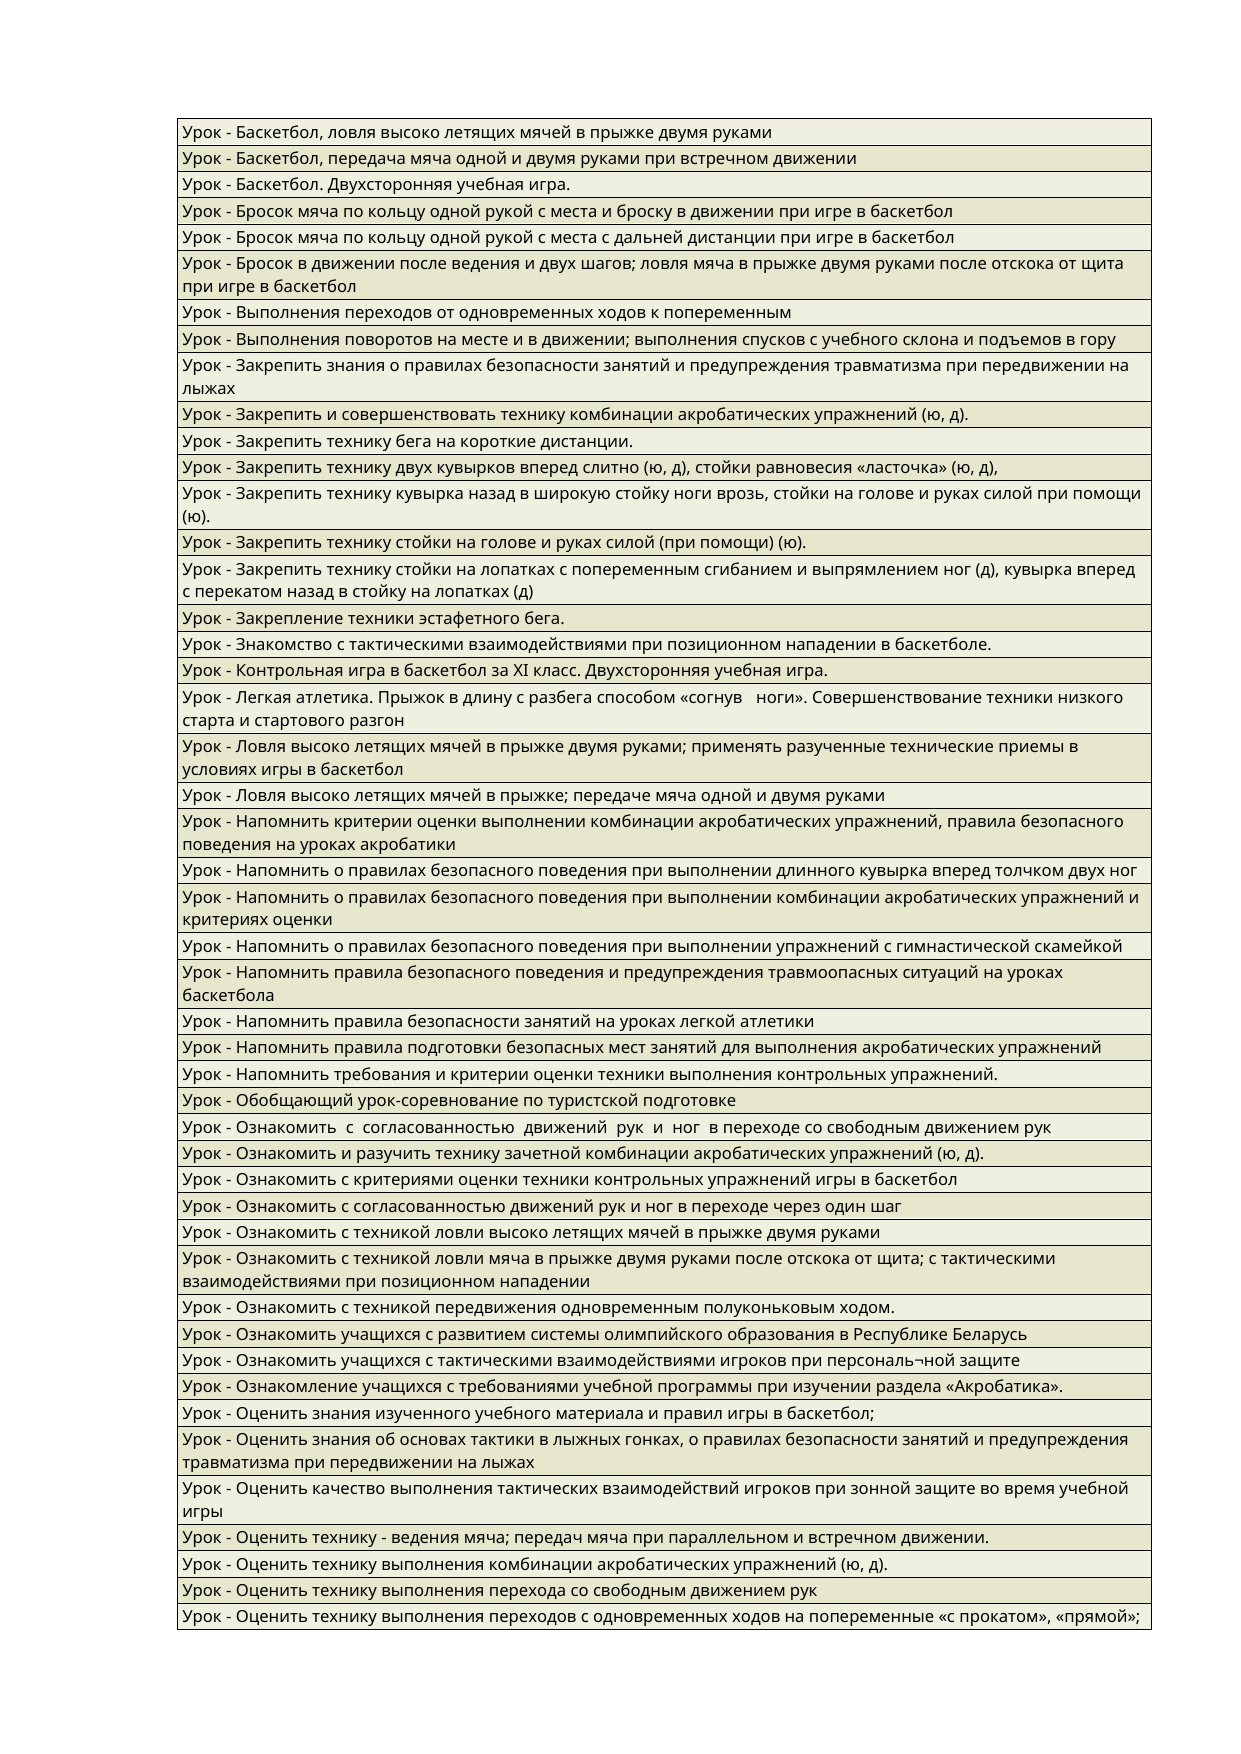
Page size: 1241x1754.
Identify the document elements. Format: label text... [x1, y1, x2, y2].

table_cell Урок - Напомнить о правилах безопасного поведения при выполнении комбинации акробатических упражнений и критериях оценки [178, 884, 1151, 932]
table_cell Урок - Ознакомить с согласованностью движений рук и ног в переходе со свободным движением рук [178, 1114, 1151, 1139]
table_cell Урок - Напомнить о правилах безопасного поведения при выполнении упражнений с гимнастической скамейкой [178, 933, 1151, 959]
table_cell Урок - Баскетбол. Двухсторонняя учебная игра. [178, 172, 1151, 197]
table_cell Урок - Контрольная игра в баскетбол за XI класс. Двухсторонняя учебная игра. [178, 658, 1151, 683]
table_cell Урок - Закрепить технику бега на короткие дистанции. [178, 428, 1151, 453]
table_cell Урок - Бросок мяча по кольцу одной рукой с места с дальней дистанции при игре в баскетбол [178, 225, 1151, 250]
table_cell Урок - Напомнить требования и критерии оценки техники выполнения контрольных упражнений. [178, 1061, 1151, 1087]
table_cell Урок - Оценить технику - ведения мяча; передач мяча при параллельном и встречном движении. [178, 1525, 1151, 1550]
table_cell Урок - Напомнить правила подготовки безопасных мест занятий для выполнения акробатических упражнений [178, 1035, 1151, 1060]
table_cell Урок - Выполнения поворотов на месте и в движении; выполнения спусков с учебного склона и подъемов в гору [178, 326, 1151, 352]
table_cell Урок - Легкая атлетика. Прыжок в длину с разбега способом «согнув ноги». Совершенствование техники низкого старта и стартового разгон [178, 684, 1151, 732]
table_cell Урок - Закрепить знания о правилах безопасности занятий и предупреждения травматизма при передвижении на лыжах [178, 353, 1151, 401]
table_cell Урок - Ознакомить с техникой ловли мяча в прыжке двумя руками после отскока от щита; с тактическими взаимодействиями при позиционном нападении [178, 1246, 1151, 1294]
table_cell Урок - Знакомство с тактическими взаимодействиями при позиционном нападении в баскетболе. [178, 632, 1151, 657]
table_cell Урок - Закрепить технику стойки на голове и руках силой (при помощи) (ю). [178, 530, 1151, 555]
table_cell Урок - Закрепить и совершенствовать технику комбинации акробатических упражнений (ю, д). [178, 402, 1151, 427]
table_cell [178, 1604, 1151, 1629]
table_cell Урок - Оценить знания об основах тактики в лыжных гонках, о правилах безопасности занятий и предупреждения травматизма при передвижении на лыжах [178, 1427, 1151, 1475]
table_cell Урок - Ловля высоко летящих мячей в прыжке двумя руками; применять разученные технические приемы в условиях игры в баскетбол [178, 734, 1151, 781]
table_cell Урок - Баскетбол, передача мяча одной и двумя руками при встречном движении [178, 146, 1151, 171]
table_cell Урок - Закрепить технику кувырка назад в широкую стойку ноги врозь, стойки на голове и руках силой при помощи (ю). [178, 481, 1151, 529]
table_cell Урок - Напомнить правила безопасного поведения и предупреждения травмоопасных ситуаций на уроках баскетбола [178, 960, 1151, 1008]
table_cell Урок - Баскетбол, ловля высоко летящих мячей в прыжке двумя руками [178, 119, 1151, 144]
table_cell Урок - Напомнить правила безопасности занятий на уроках легкой атлетики [178, 1009, 1151, 1034]
table_cell Урок - Ознакомление учащихся с требованиями учебной программы при изучении раздела «Акробатика». [178, 1374, 1151, 1399]
table_cell Урок - Бросок мяча по кольцу одной рукой с места и броску в движении при игре в баскетбол [178, 198, 1151, 223]
table_cell Урок - Бросок в движении после ведения и двух шагов; ловля мяча в прыжке двумя руками после отскока от щита при игре в баскетбол [178, 251, 1151, 299]
table_cell Урок - Ознакомить с техникой ловли высоко летящих мячей в прыжке двумя руками [178, 1220, 1151, 1245]
table_cell Урок - Обобщающий урок-соревнование по туристской подготовке [178, 1088, 1151, 1113]
table_cell Урок - Ознакомить с техникой передвижения одновременным полуконьковым ходом. [178, 1295, 1151, 1320]
table_cell Урок - Выполнения переходов от одновременных ходов к попеременным [178, 300, 1151, 325]
table_cell Урок - Оценить качество выполнения тактических взаимодействий игроков при зонной защите во время учебной игры [178, 1476, 1151, 1524]
table_cell Урок - Ознакомить учащихся с развитием системы олимпийского образования в Республике Беларусь [178, 1321, 1151, 1347]
table_cell Урок - Закрепить технику стойки на лопатках с попеременным сгибанием и выпрямлением ног (д), кувырка вперед с перекатом назад в стойку на лопатках (д) [178, 556, 1151, 604]
table_cell Урок - Ознакомить и разучить технику зачетной комбинации акробатических упражнений (ю, д). [178, 1141, 1151, 1166]
table_cell Урок - Закрепление техники эстафетного бега. [178, 605, 1151, 631]
table_cell Урок - Ознакомить с критериями оценки техники контрольных упражнений игры в баскетбол [178, 1167, 1151, 1192]
table_cell Урок - Оценить знания изученного учебного материала и правил игры в баскетбол; [178, 1400, 1151, 1426]
table_cell Урок - Ознакомить учащихся с тактическими взаимодействиями игроков при персональ¬ной защите [178, 1348, 1151, 1373]
table_cell Урок - Оценить технику выполнения перехода со свободным движением рук [178, 1578, 1151, 1603]
table_cell Урок - Ознакомить с согласованностью движений рук и ног в переходе через один шаг [178, 1193, 1151, 1218]
table_cell Урок - Ловля высоко летящих мячей в прыжке; передаче мяча одной и двумя руками [178, 783, 1151, 808]
table_cell Урок - Оценить технику выполнения комбинации акробатических упражнений (ю, д). [178, 1551, 1151, 1577]
table_cell Урок - Закрепить технику двух кувырков вперед слитно (ю, д), стойки равновесия «ласточка» (ю, д), [178, 455, 1151, 480]
table_cell Урок - Напомнить о правилах безопасного поведения при выполнении длинного кувырка вперед толчком двух ног [178, 858, 1151, 883]
table_cell Урок - Напомнить критерии оценки выполнении комбинации акробатических упражнений, правила безопасного поведения на уроках акробатики [178, 809, 1151, 857]
